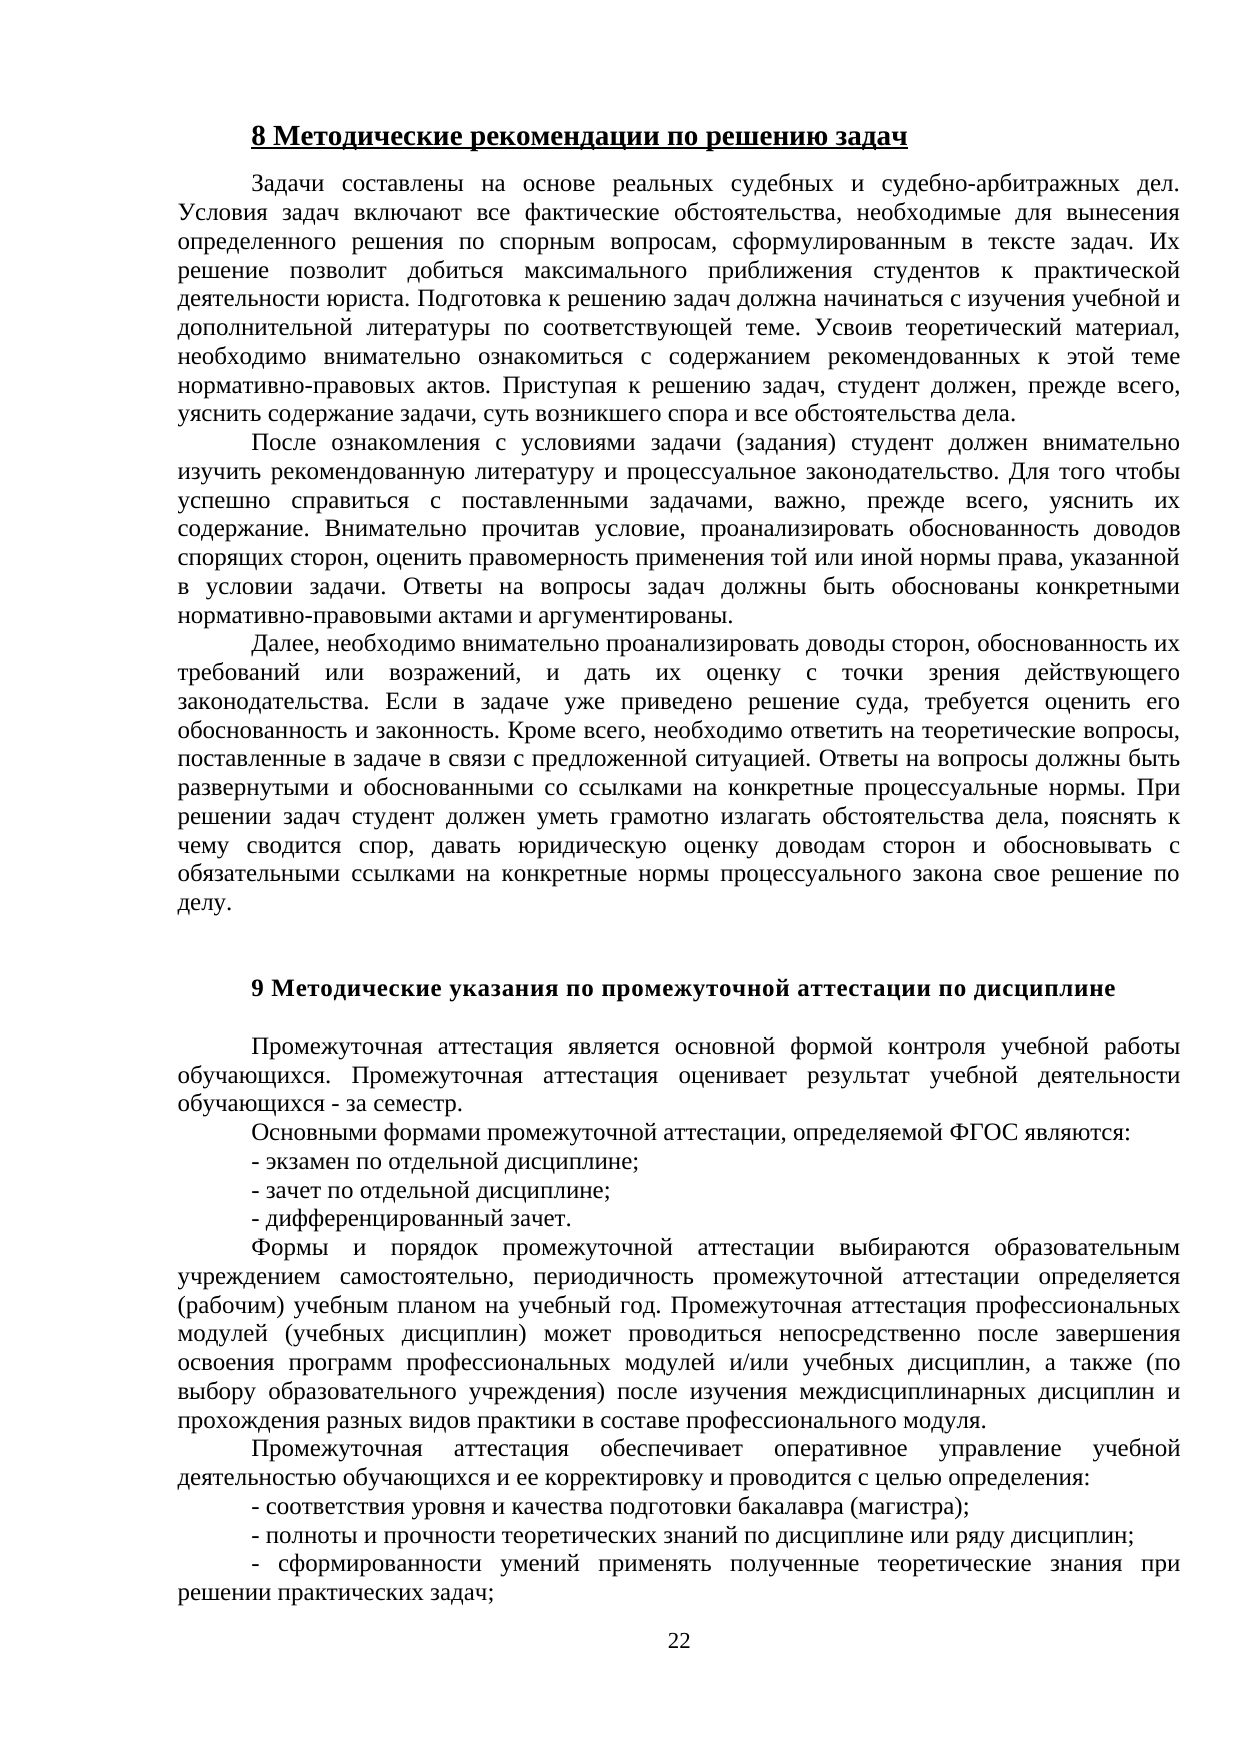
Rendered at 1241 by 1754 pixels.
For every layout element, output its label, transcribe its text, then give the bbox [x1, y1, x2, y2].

text Промежуточная аттестация является основной формой контроля учебной работы обучающихся. Промежуточная аттестация оценивает результат учебной деятельности обучающихся - за семестр. [177, 1031, 1181, 1117]
text Далее, необходимо внимательно проанализировать доводы сторон, обоснованность их требований или возражений, и дать их оценку с точки зрения действующего законодательства. Если в задаче уже приведено решение суда, требуется оценить его обоснованность и законность. Кроме всего, необходимо ответить на теоретические вопросы, поставленные в задаче в связи с предложенной ситуацией. Ответы на вопросы должны быть развернутыми и обоснованными со ссылками на конкретные процессуальные нормы. При решении задач студент должен уметь грамотно излагать обстоятельства дела, пояснять к чему сводится спор, давать юридическую оценку доводам сторон и обосновывать с обязательными ссылками на конкретные нормы процессуального закона свое решение по делу. [177, 628, 1181, 916]
text - соответствия уровня и качества подготовки бакалавра (магистра); [177, 1491, 1181, 1520]
text Промежуточная аттестация обеспечивает оперативное управление учебной деятельностью обучающихся и ее корректировку и проводится с целью определения: [177, 1433, 1181, 1491]
text - дифференцированный зачет. [177, 1203, 1181, 1232]
text - зачет по отдельной дисциплине; [177, 1175, 1181, 1203]
text - полноты и прочности теоретических знаний по дисциплине или ряду дисциплин; [177, 1520, 1181, 1548]
text - экзамен по отдельной дисциплине; [177, 1146, 1181, 1175]
text 9 Методические указания по промежуточной аттестации по дисциплине [177, 973, 1181, 1002]
text Задачи составлены на основе реальных судебных и судебно-арбитражных дел. Условия задач включают все фактические обстоятельства, необходимые для вынесения определенного решения по спорным вопросам, сформулированным в тексте задач. Их решение позволит добиться максимального приближения студентов к практической деятельности юриста. Подготовка к решению задач должна начинаться с изучения учебной и дополнительной литературы по соответствующей теме. Усвоив теоретический материал, необходимо внимательно ознакомиться с содержанием рекомендованных к этой теме нормативно-правовых актов. Приступая к решению задач, студент должен, прежде всего, уяснить содержание задачи, суть возникшего спора и все обстоятельства дела. [177, 168, 1181, 427]
text Формы и порядок промежуточной аттестации выбираются образовательным учреждением самостоятельно, периодичность промежуточной аттестации определяется (рабочим) учебным планом на учебный год. Промежуточная аттестация профессиональных модулей (учебных дисциплин) может проводиться непосредственно после завершения освоения программ профессиональных модулей и/или учебных дисциплин, а также (по выбору образовательного учреждения) после изучения междисциплинарных дисциплин и прохождения разных видов практики в составе профессионального модуля. [177, 1232, 1181, 1433]
text Основными формами промежуточной аттестации, определяемой ФГОС являются: [177, 1117, 1181, 1146]
text 8 Методические рекомендации по решению задач [177, 118, 1181, 152]
text После ознакомления с условиями задачи (задания) студент должен внимательно изучить рекомендованную литературу и процессуальное законодательство. Для того чтобы успешно справиться с поставленными задачами, важно, прежде всего, уяснить их содержание. Внимательно прочитав условие, проанализировать обоснованность доводов спорящих сторон, оценить правомерность применения той или иной нормы права, указанной в условии задачи. Ответы на вопросы задач должны быть обоснованы конкретными нормативно-правовыми актами и аргументированы. [177, 427, 1181, 628]
text - сформированности умений применять полученные теоретические знания при решении практических задач; [177, 1548, 1181, 1606]
